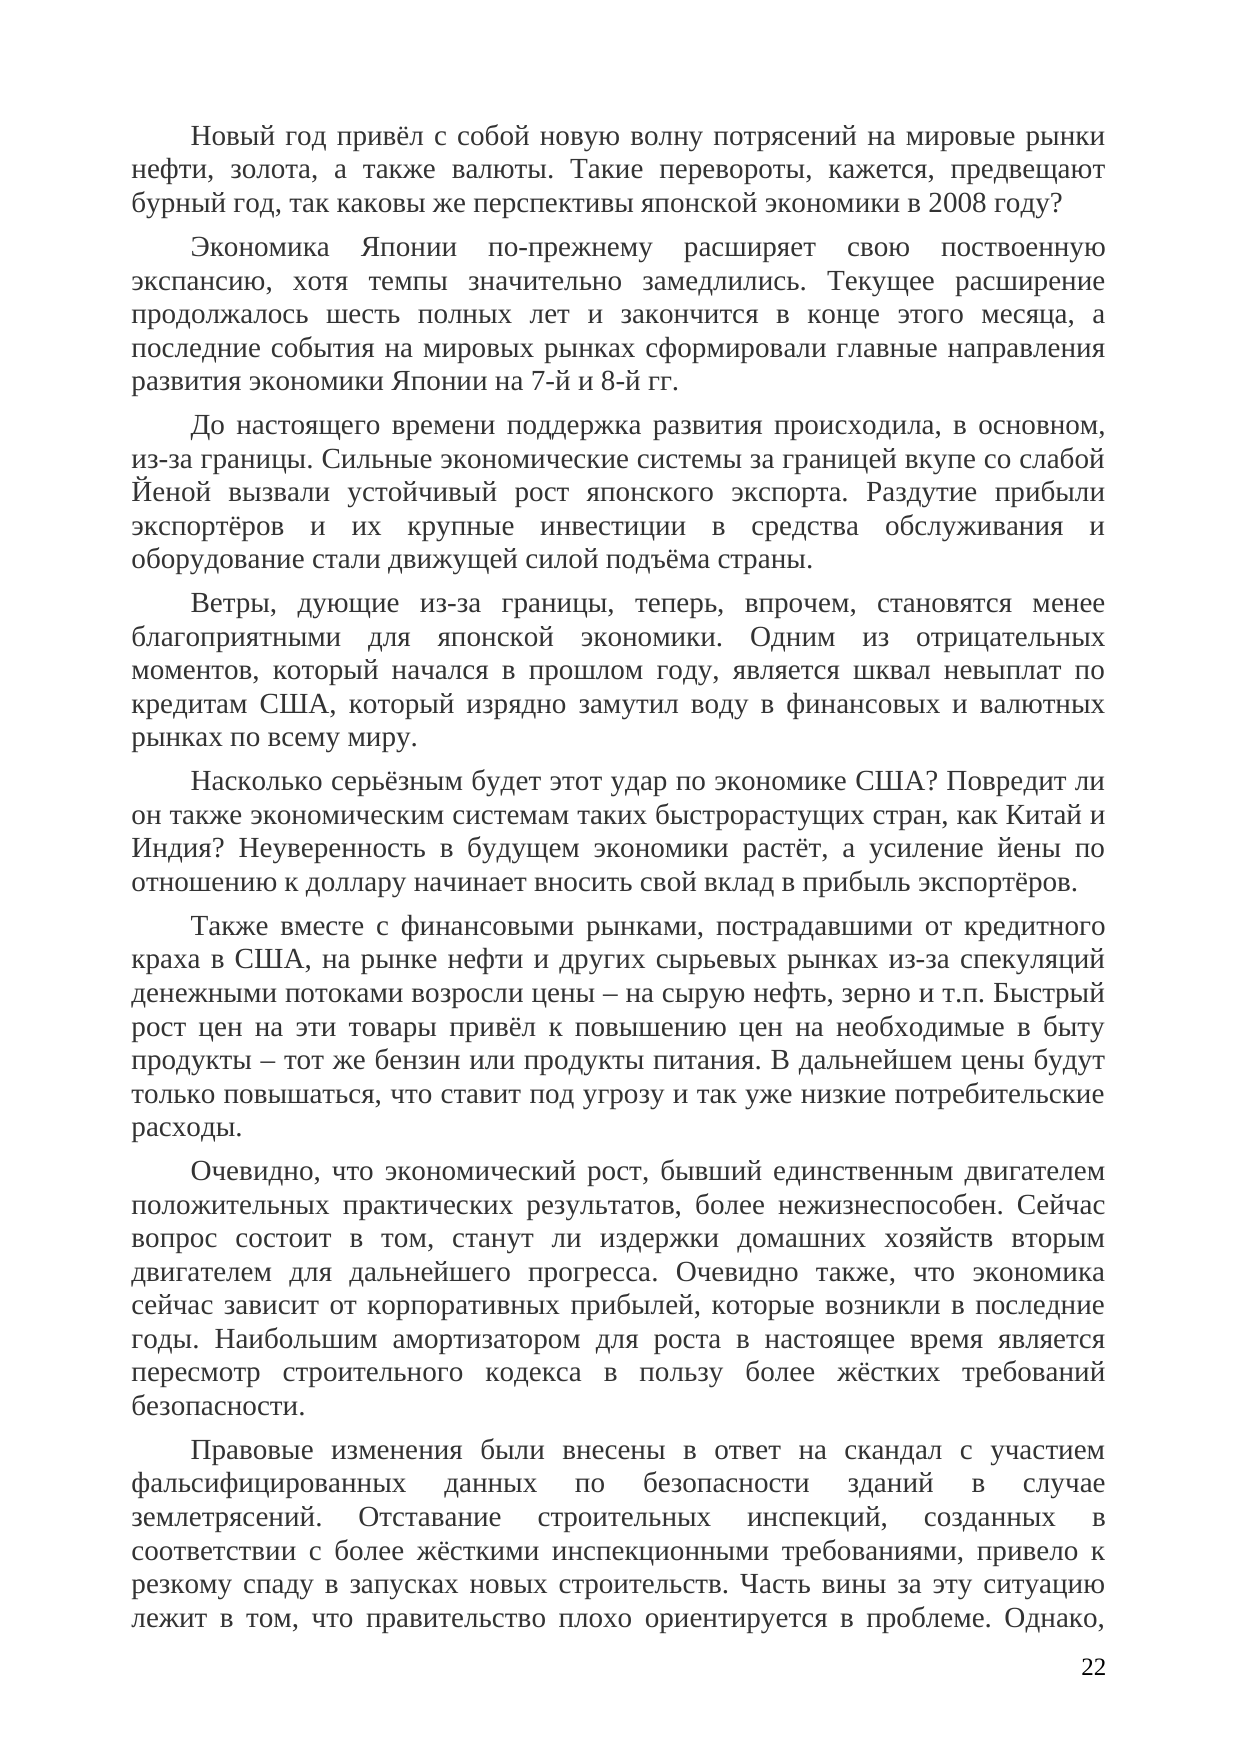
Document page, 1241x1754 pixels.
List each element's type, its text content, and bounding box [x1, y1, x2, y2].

text Новый год привёл с собой новую волну потрясений на мировые рынки нефти, золота, а также валюты. Такие перевороты, кажется, предвещают бурный год, так каковы же перспективы японской экономики в 2008 году? [131, 118, 1106, 219]
text Ветры, дующие из-за границы, теперь, впрочем, становятся менее благоприятными для японской экономики. Одним из отрицательных моментов, который начался в прошлом году, является шквал невыплат по кредитам США, который изрядно замутил воду в финансовых и валютных рынках по всему миру. [131, 585, 1106, 753]
text Экономика Японии по-прежнему расширяет свою поствоенную экспансию, хотя темпы значительно замедлились. Текущее расширение продолжалось шесть полных лет и закончится в конце этого месяца, а последние события на мировых рынках сформировали главные направления развития экономики Японии на 7-й и 8-й гг. [131, 229, 1106, 397]
text Насколько серьёзным будет этот удар по экономике США? Повредит ли он также экономическим системам таких быстрорастущих стран, как Китай и Индия? Неуверенность в будущем экономики растёт, а усиление йены по отношению к доллару начинает вносить свой вклад в прибыль экспортёров. [131, 763, 1106, 898]
text Также вместе с финансовыми рынками, пострадавшими от кредитного краха в США, на рынке нефти и других сырьевых рынках из-за спекуляций денежными потоками возросли цены – на сырую нефть, зерно и т.п. Быстрый рост цен на эти товары привёл к повышению цен на необходимые в быту продукты – тот же бензин или продукты питания. В дальнейшем цены будут только повышаться, что ставит под угрозу и так уже низкие потребительские расходы. [131, 908, 1106, 1143]
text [131, 1432, 1106, 1633]
text Очевидно, что экономический рост, бывший единственным двигателем положительных практических результатов, более нежизнеспособен. Сейчас вопрос состоит в том, станут ли издержки домашних хозяйств вторым двигателем для дальнейшего прогресса. Очевидно также, что экономика сейчас зависит от корпоративных прибылей, которые возникли в последние годы. Наибольшим амортизатором для роста в настоящее время является пересмотр строительного кодекса в пользу более жёстких требований безопасности. [131, 1153, 1106, 1422]
text До настоящего времени поддержка развития происходила, в основном, из-за границы. Сильные экономические системы за границей вкупе со слабой Йеной вызвали устойчивый рост японского экспорта. Раздутие прибыли экспортёров и их крупные инвестиции в средства обслуживания и оборудование стали движущей силой подъёма страны. [131, 407, 1106, 575]
